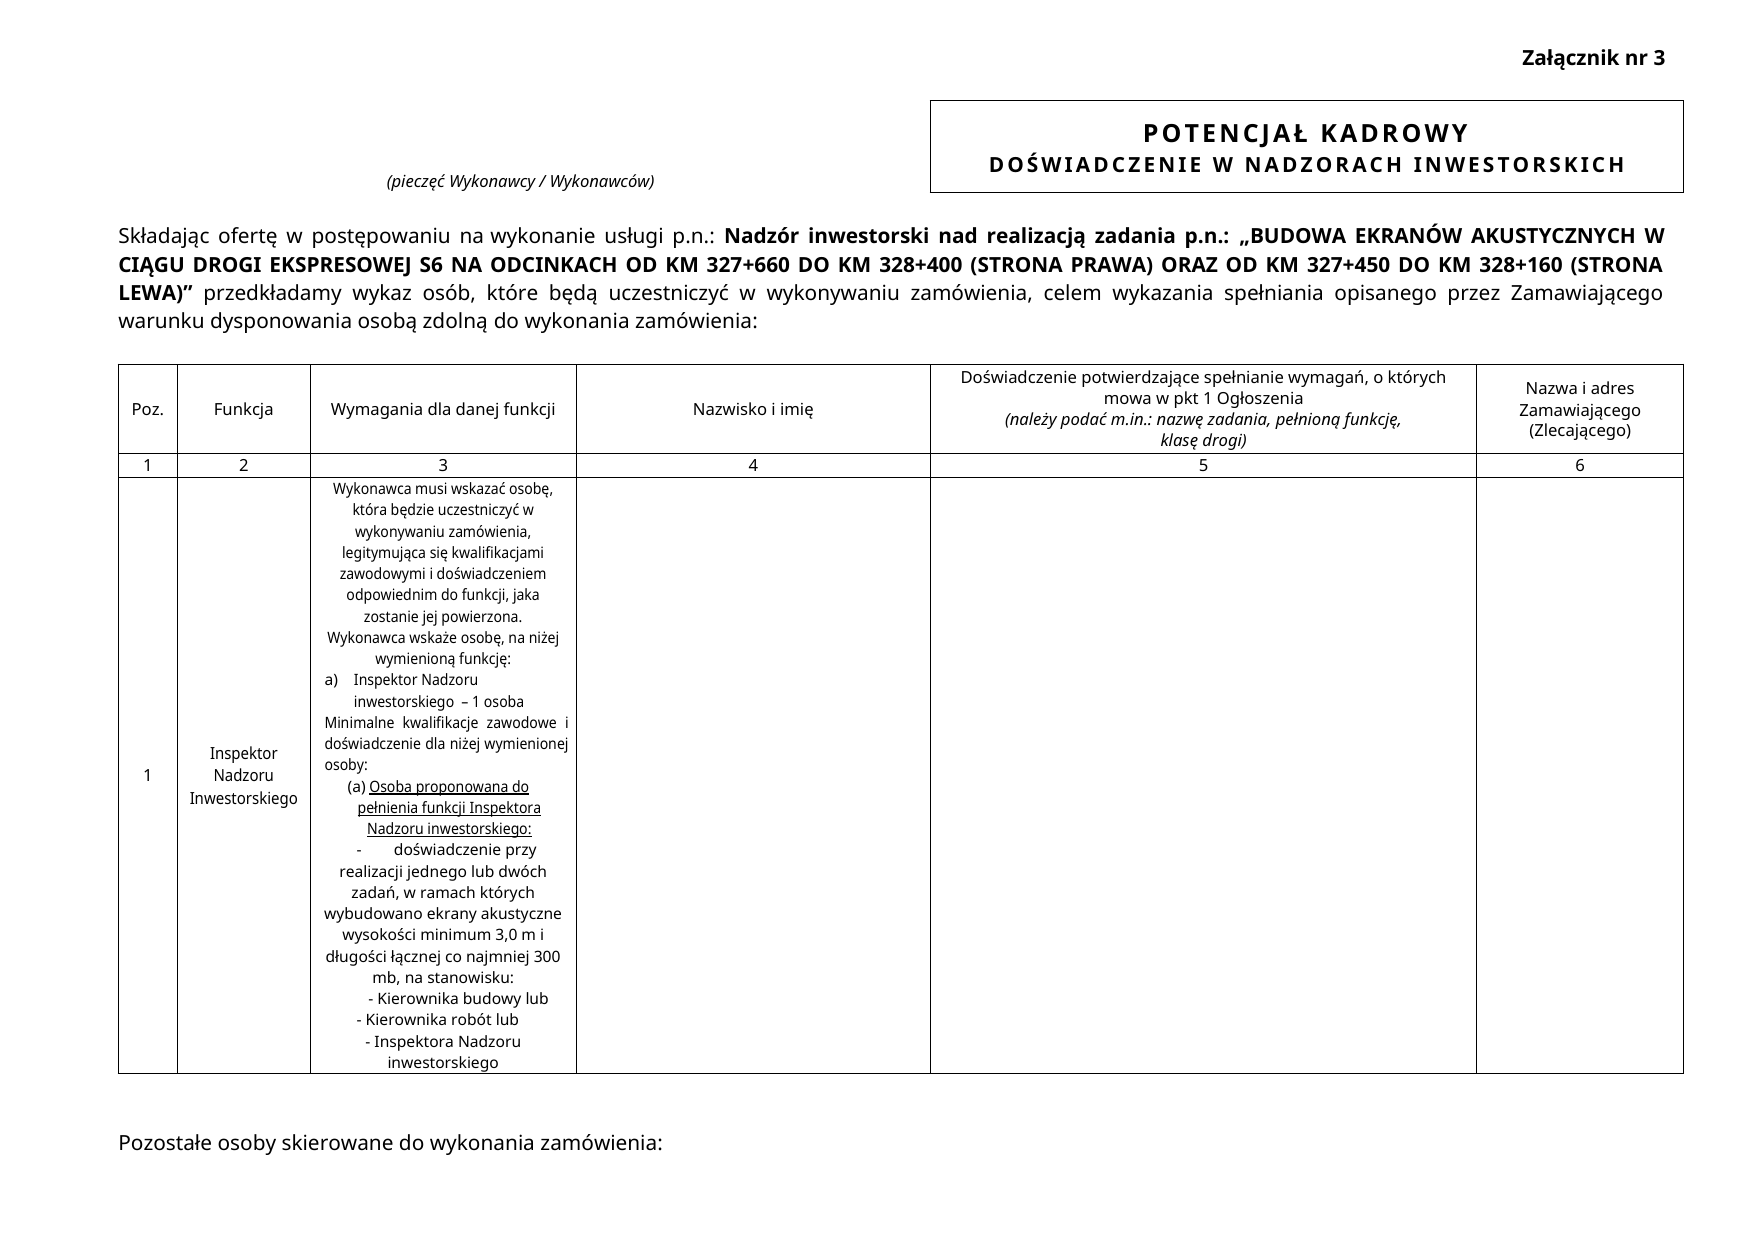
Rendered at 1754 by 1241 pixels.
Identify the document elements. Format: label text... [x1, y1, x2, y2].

table_cell [931, 478, 1476, 1073]
table_cell Inspektor Nadzoru Inwestorskiego [178, 478, 310, 1073]
table_cell 6 [1477, 454, 1683, 477]
table_cell 2 [178, 454, 310, 477]
table_cell 1 [119, 478, 177, 1073]
table_header POTENCJAŁ KADROWY DOŚWIADCZENIE W NADZORACH INWESTORSKICH [931, 101, 1683, 192]
table_cell [1477, 478, 1683, 1073]
text Załącznik nr 3 [118, 43, 1665, 72]
table_cell Wykonawca musi wskazać osobę, która będzie uczestniczyć w wykonywaniu zamówienia, legitymująca się kwalifikacjami zawodowymi i doświadczeniem odpowiednim do funkcji, jaka zostanie jej powierzona. Wykonawca wskaże osobę, na niżej wymienioną funkcję: Inspektor Nadzoru inwestorskiego – 1 osoba Minimalne kwalifikacje zawodowe i doświadczenie dla niżej wymienionej osoby: Osoba proponowana do pełnienia funkcji Inspektora Nadzoru inwestorskiego: - doświadczenie przy realizacji jednego lub dwóch zadań, w ramach których wybudowano ekrany akustyczne wysokości minimum 3,0 m i długości łącznej co najmniej 300 mb, na stanowisku: - Kierownika budowy lub - Kierownika robót lub - Inspektora Nadzoru inwestorskiego [311, 478, 576, 1073]
table_cell 3 [311, 454, 576, 477]
table_cell [577, 478, 930, 1073]
table_header Nazwisko i imię [577, 365, 930, 453]
table_header Poz. [119, 365, 177, 453]
table_cell 1 [119, 454, 177, 477]
table_cell 4 [577, 454, 930, 477]
table_header Doświadczenie potwierdzające spełnianie wymagań, o których mowa w pkt 1 Ogłoszenia (należy podać m.in.: nazwę zadania, pełnioną funkcję, klasę drogi) [931, 365, 1476, 453]
table_header Wymagania dla danej funkcji [311, 365, 576, 453]
text Pozostałe osoby skierowane do wykonania zamówienia: [118, 1128, 1665, 1156]
table_header Funkcja [178, 365, 310, 453]
table_header (pieczęć Wykonawcy / Wykonawców) [111, 100, 930, 192]
table_cell 5 [931, 454, 1476, 477]
text Składając ofertę w postępowaniu na wykonanie usługi p.n.: Nadzór inwestorski nad realizacją zadania p.n.: „BUDOWA EKRANÓW AKUSTYCZNYCH W CIĄGU DROGI EKSPRESOWEJ S6 NA ODCINKACH OD KM 327+660 DO KM 328+400 (STRONA PRAWA) ORAZ OD KM 327+450 DO KM 328+160 (STRONA LEWA)” przedkładamy wykaz osób, które będą uczestniczyć w wykonywaniu zamówienia, celem wykazania spełniania opisanego przez Zamawiającego warunku dysponowania osobą zdolną do wykonania zamówienia: [118, 221, 1665, 335]
table_header Nazwa i adres Zamawiającego (Zlecającego) [1477, 365, 1683, 453]
